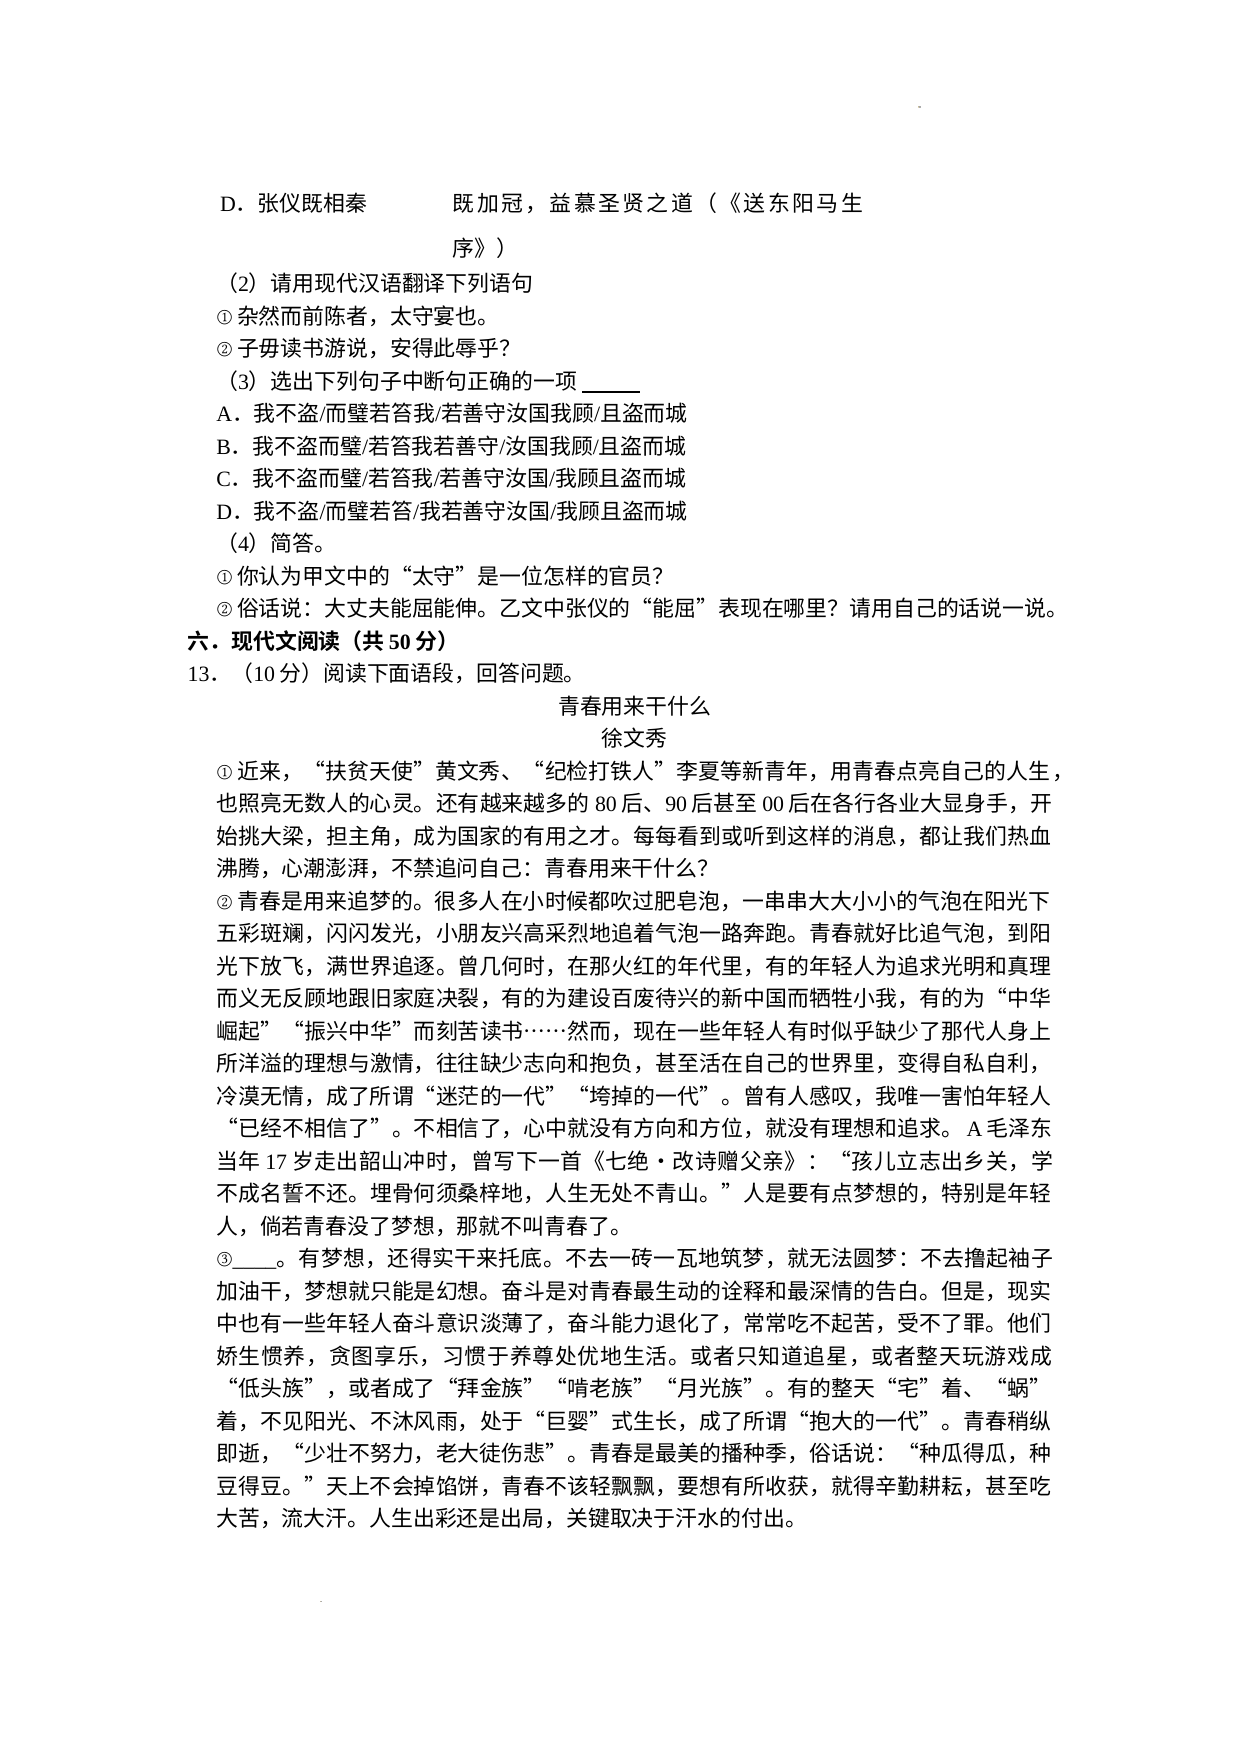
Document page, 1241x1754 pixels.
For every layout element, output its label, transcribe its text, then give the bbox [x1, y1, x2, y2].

text 13．（10分）阅读下面语段，回答问题。 [187, 656, 1053, 688]
text ①你认为甲文中的“太守”是一位怎样的官员？ [216, 558, 1053, 591]
text A．我不盗/而璧若笞我/若善守汝国我顾/且盗而城 [216, 396, 1053, 428]
table_cell 既加冠，益慕圣贤之道（《送东阳马生序》） [450, 162, 866, 266]
text （4）简答。 [216, 526, 1053, 558]
text ①近来，“扶贫天使”黄文秀、“纪检打铁人”李夏等新青年，用青春点亮自己的人生，也照亮无数人的心灵。还有越来越多的80后、90后甚至00后在各行各业大显身手，开始挑大梁，担主角，成为国家的有用之才。每每看到或听到这样的消息，都让我们热血沸腾，心潮澎湃，不禁追问自己：青春用来干什么？ [216, 753, 1053, 883]
text 六．现代文阅读（共50分） [187, 623, 1053, 656]
text （3）选出下列句子中断句正确的一项 [216, 363, 1053, 396]
text ②俗话说：大丈夫能屈能伸。乙文中张仪的“能屈”表现在哪里？请用自己的话说一说。 [216, 591, 1053, 623]
text C．我不盗而璧/若笞我/若善守汝国/我顾且盗而城 [216, 461, 1053, 493]
text 徐文秀 [216, 721, 1053, 753]
text 青春用来干什么 [216, 688, 1053, 721]
text （2）请用现代汉语翻译下列语句 [216, 266, 1053, 298]
text ③____。有梦想，还得实干来托底。不去一砖一瓦地筑梦，就无法圆梦：不去撸起袖子加油干，梦想就只能是幻想。奋斗是对青春最生动的诠释和最深情的告白。但是，现实中也有一些年轻人奋斗意识淡薄了，奋斗能力退化了，常常吃不起苦，受不了罪。他们娇生惯养，贪图享乐，习惯于养尊处优地生活。或者只知道追星，或者整天玩游戏成“低头族”，或者成了“拜金族”“啃老族”“月光族”。有的整天“宅”着、“蜗”着，不见阳光、不沐风雨，处于“巨婴”式生长，成了所谓“抱大的一代”。青春稍纵即逝，“少壮不努力，老大徒伤悲”。青春是最美的播种季，俗话说：“种瓜得瓜，种豆得豆。”天上不会掉馅饼，青春不该轻飘飘，要想有所收获，就得辛勤耕耘，甚至吃大苦，流大汗。人生出彩还是出局，关键取决于汗水的付出。 [216, 1241, 1053, 1533]
text B．我不盗而璧/若笞我若善守/汝国我顾/且盗而城 [216, 428, 1053, 461]
text ①杂然而前陈者，太守宴也。 [216, 298, 1053, 331]
text ②青春是用来追梦的。很多人在小时候都吹过肥皂泡，一串串大大小小的气泡在阳光下五彩斑斓，闪闪发光，小朋友兴高采烈地追着气泡一路奔跑。青春就好比追气泡，到阳光下放飞，满世界追逐。曾几何时，在那火红的年代里，有的年轻人为追求光明和真理而义无反顾地跟旧家庭决裂，有的为建设百废待兴的新中国而牺牲小我，有的为“中华崛起”“振兴中华”而刻苦读书……然而，现在一些年轻人有时似乎缺少了那代人身上所洋溢的理想与激情，往往缺少志向和抱负，甚至活在自己的世界里，变得自私自利，冷漠无情，成了所谓“迷茫的一代”“垮掉的一代”。曾有人感叹，我唯一害怕年轻人“已经不相信了”。不相信了，心中就没有方向和方位，就没有理想和追求。A毛泽东当年17岁走出韶山冲时，曾写下一首《七绝•改诗赠父亲》：“孩儿立志出乡关，学不成名誓不还。埋骨何须桑梓地，人生无处不青山。”人是要有点梦想的，特别是年轻人，倘若青春没了梦想，那就不叫青春了。 [216, 883, 1053, 1241]
text ②子毋读书游说，安得此辱乎？ [216, 331, 1053, 363]
text D．我不盗/而璧若笞/我若善守汝国/我顾且盗而城 [216, 493, 1053, 526]
table_cell D．张仪既相秦 [217, 162, 449, 266]
